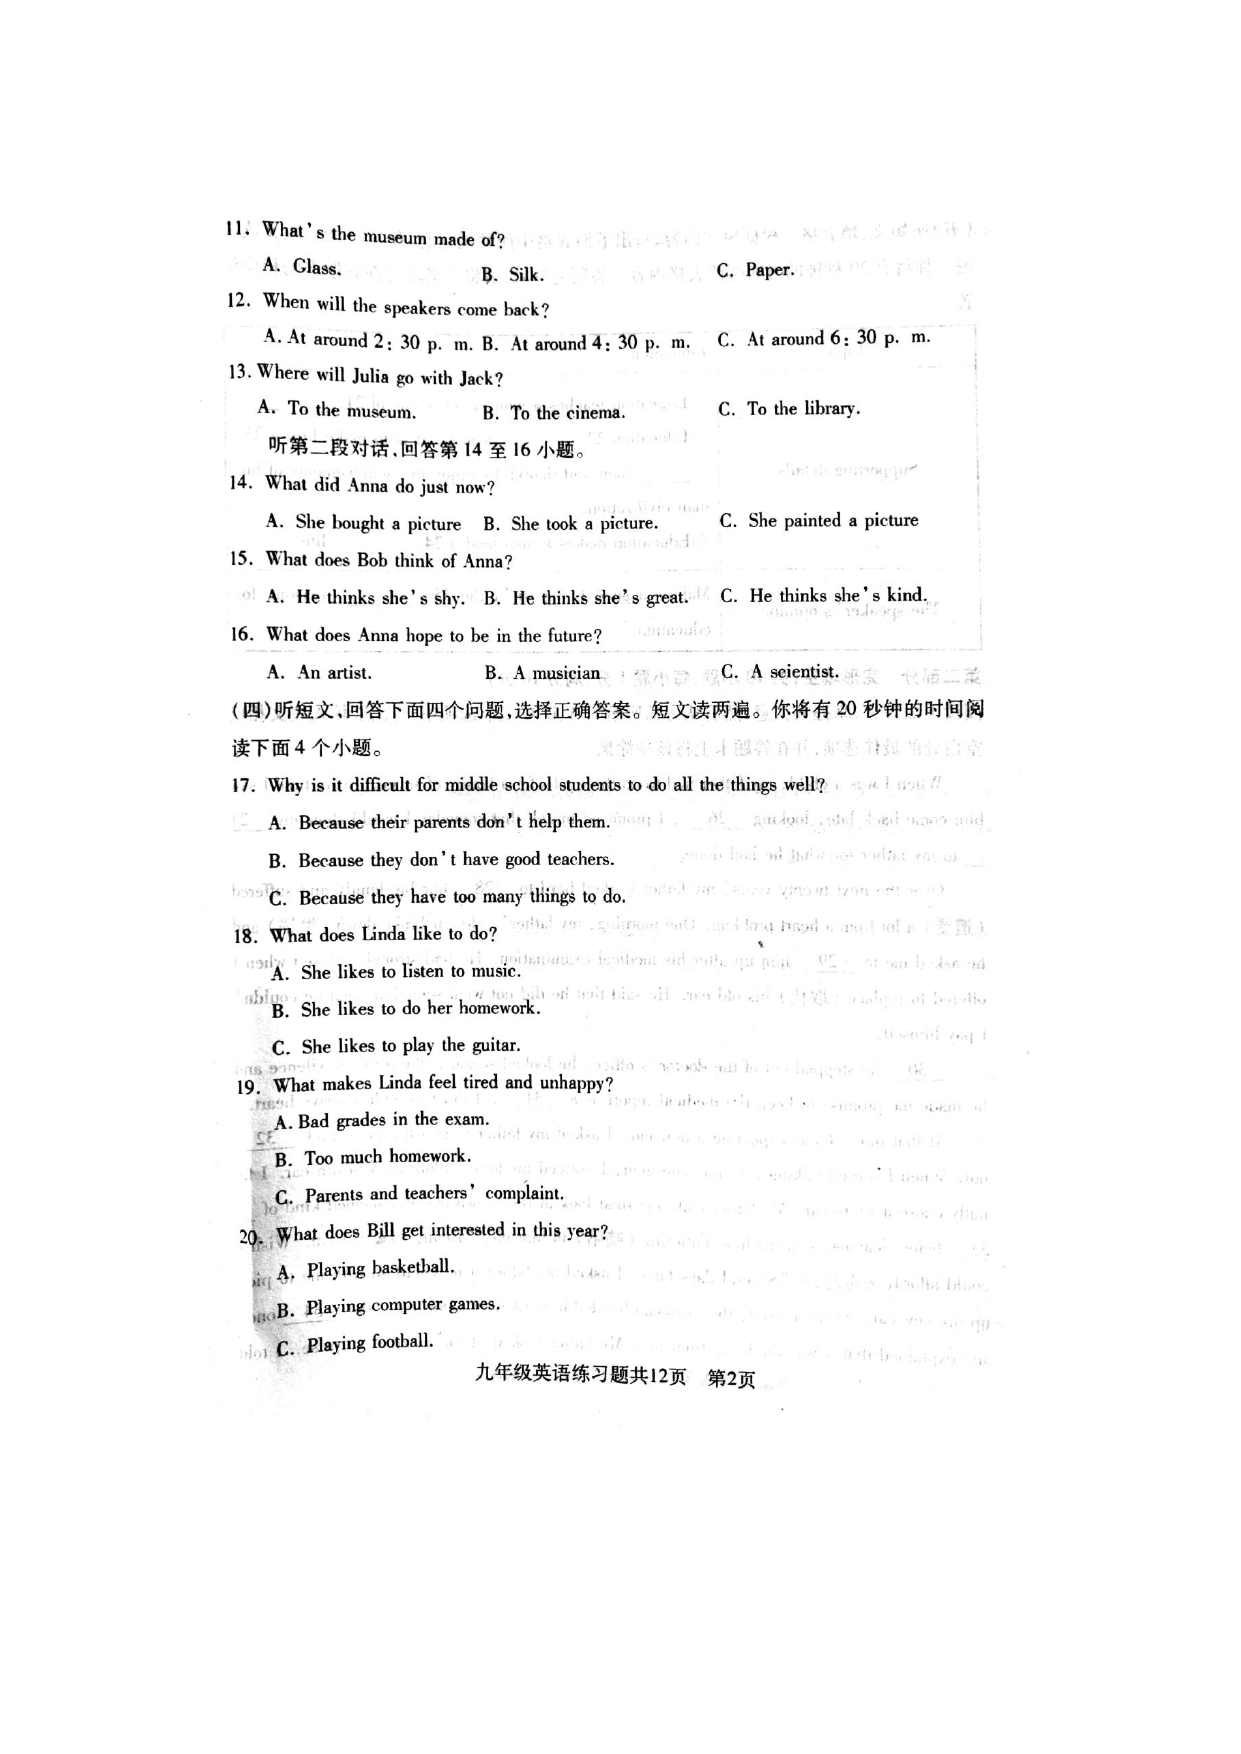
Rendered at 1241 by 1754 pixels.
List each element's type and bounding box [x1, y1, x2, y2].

picture [187, 161, 1052, 1430]
